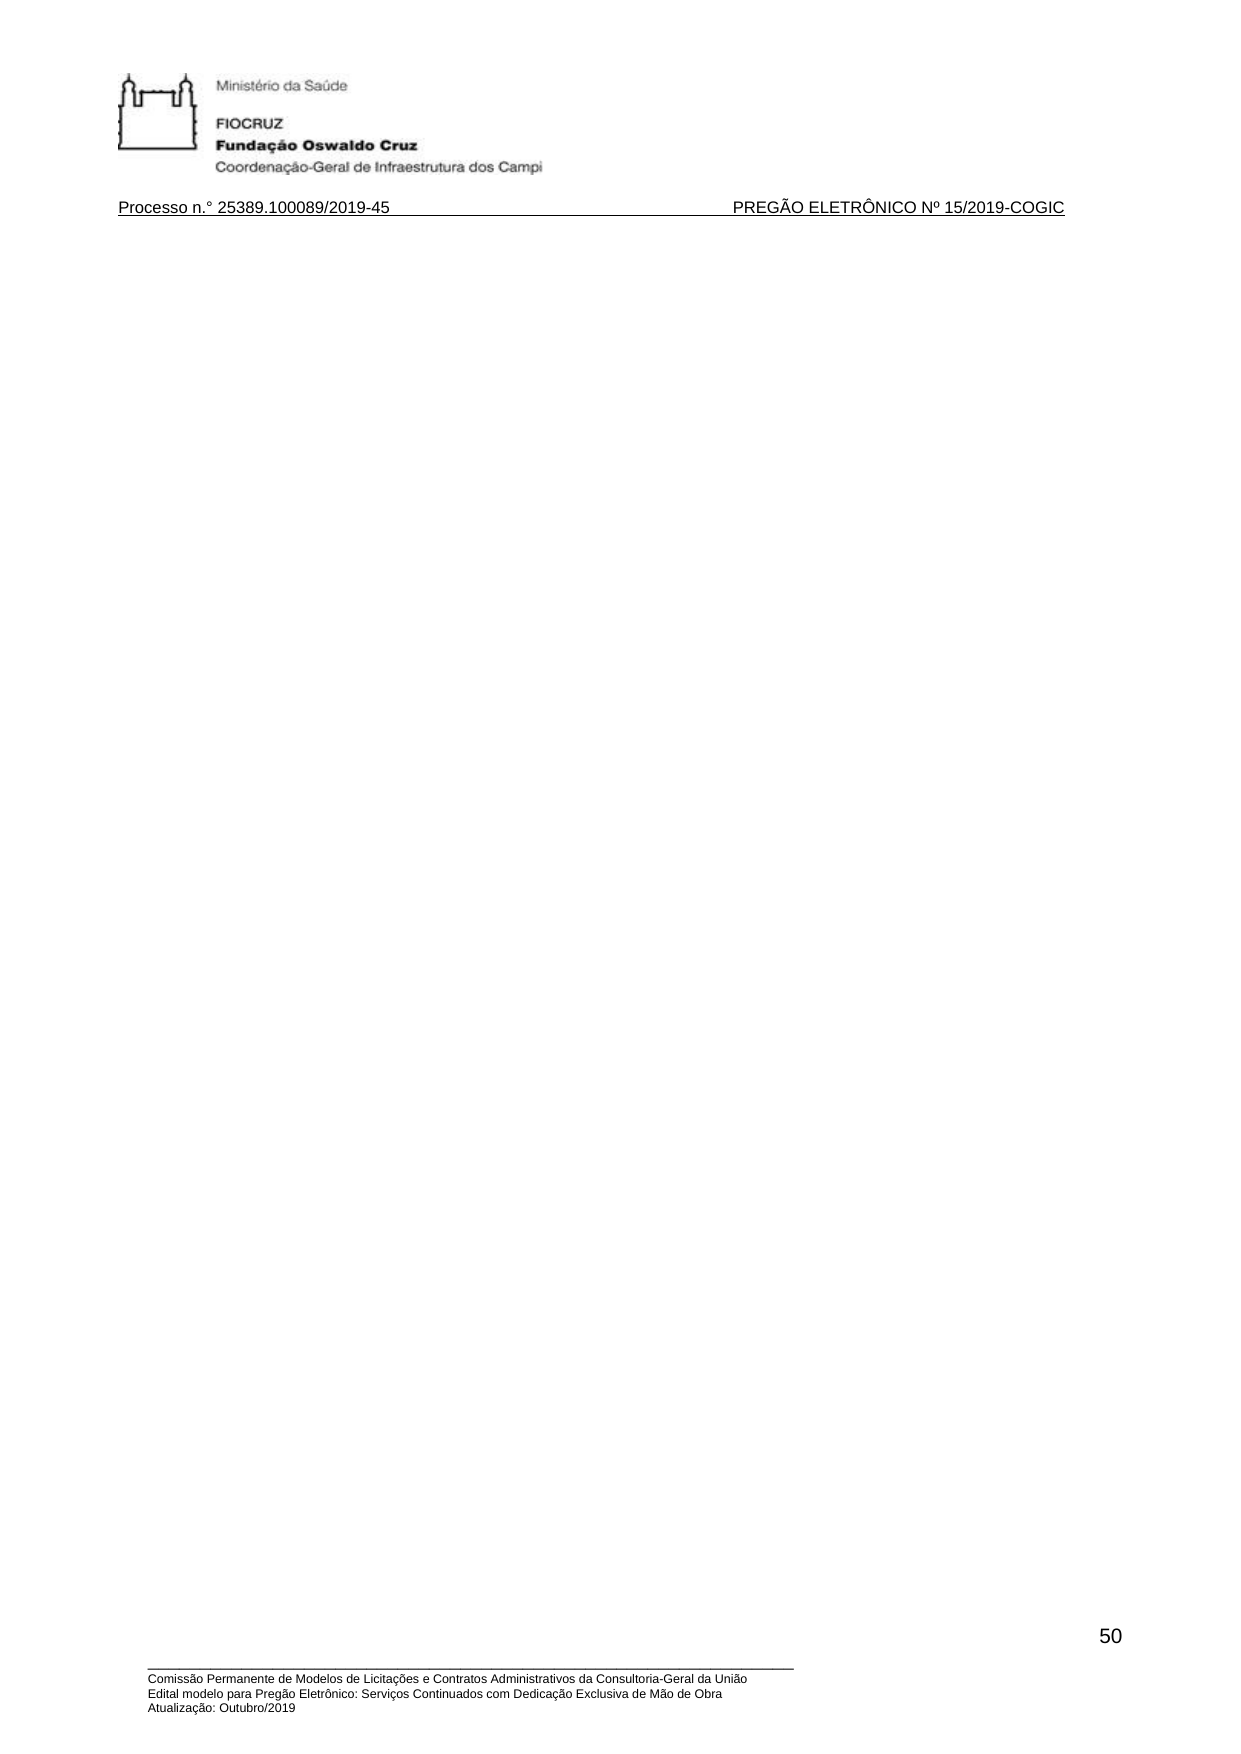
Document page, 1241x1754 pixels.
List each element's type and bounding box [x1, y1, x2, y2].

picture [118, 73, 543, 175]
